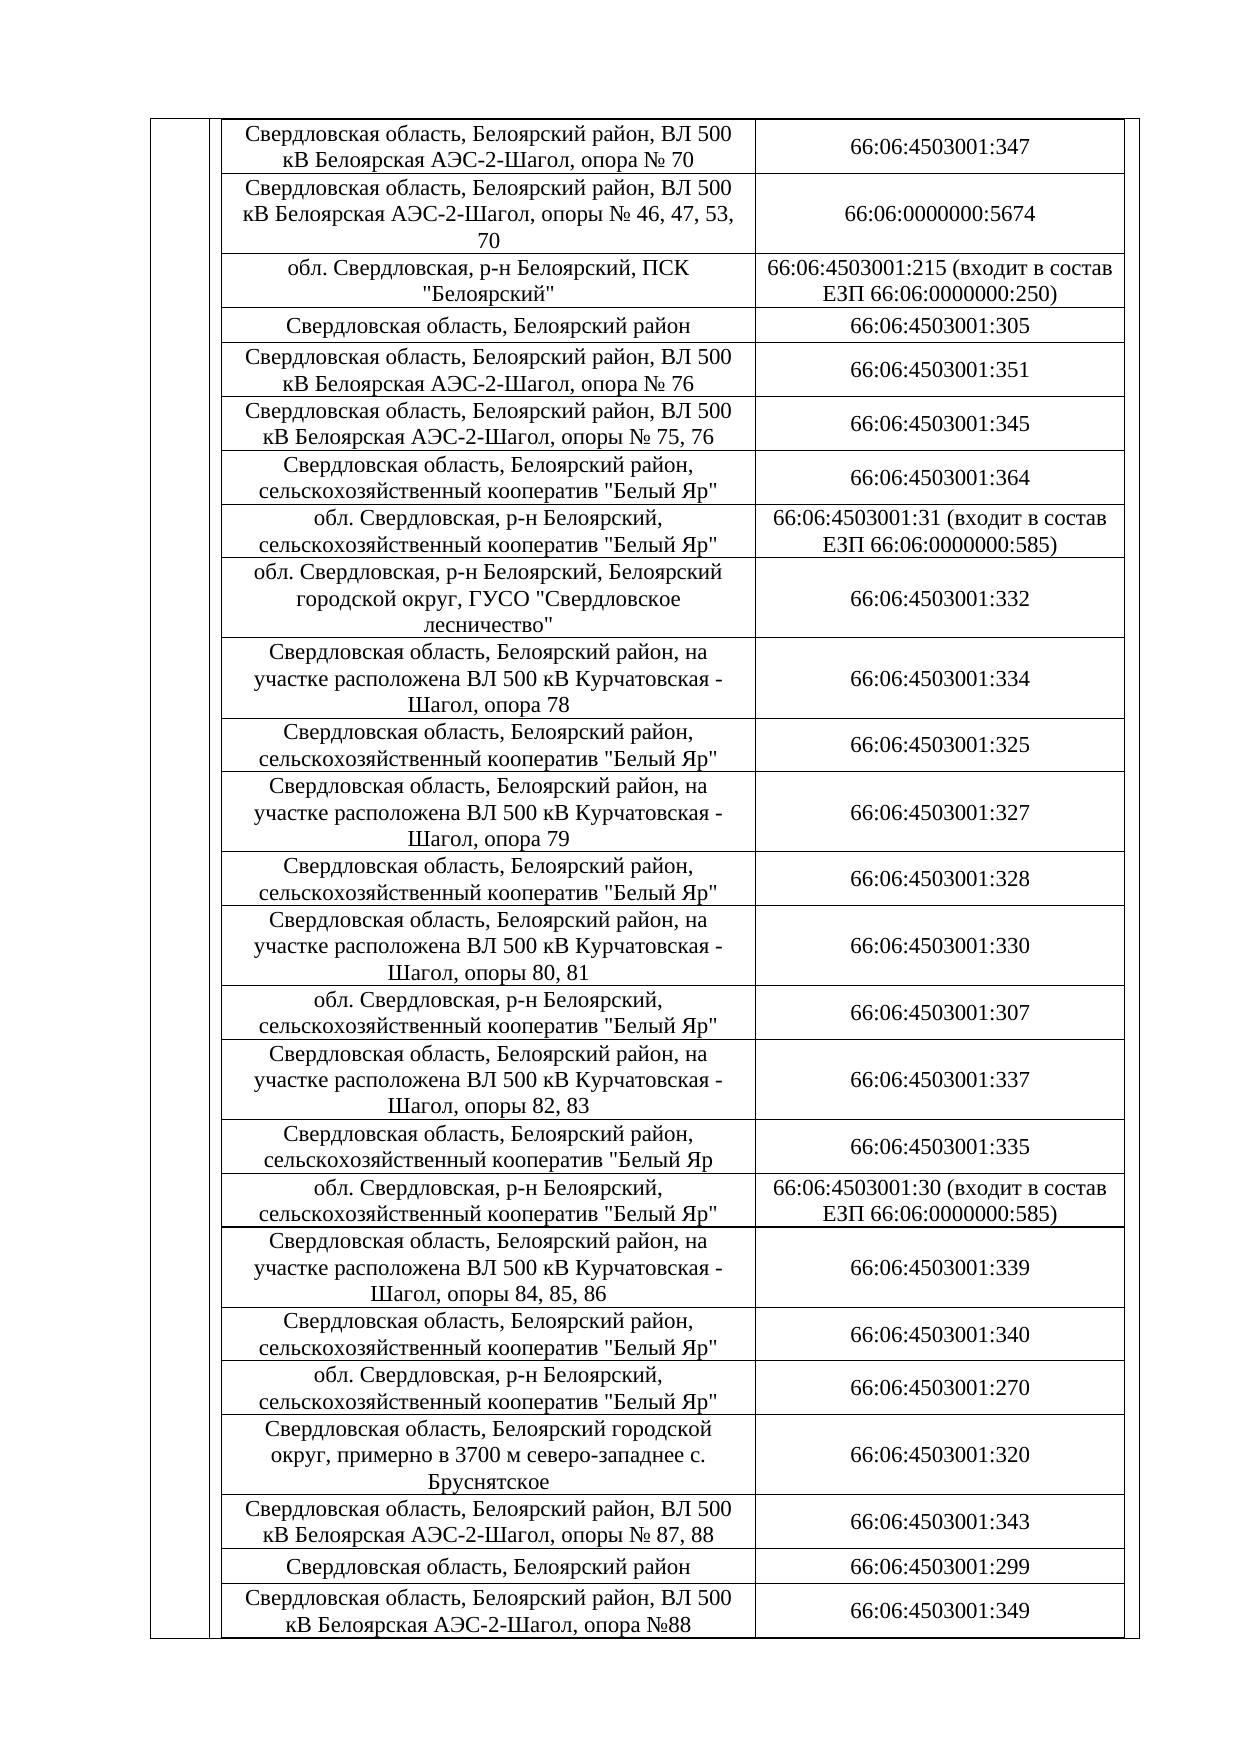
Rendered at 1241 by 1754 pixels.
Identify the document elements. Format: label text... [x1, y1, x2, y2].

table_cell [222, 1495, 755, 1548]
table_cell [222, 1174, 755, 1226]
table_cell [222, 558, 755, 637]
table_cell [222, 1040, 755, 1119]
table_cell [756, 1040, 1124, 1119]
table_cell [222, 1361, 755, 1414]
table_cell [222, 852, 755, 905]
table_cell [222, 397, 755, 450]
table_cell [222, 120, 755, 173]
table_cell [222, 1308, 755, 1360]
table_cell [756, 254, 1124, 307]
table_cell [222, 174, 755, 253]
table_cell [222, 254, 755, 307]
table_cell [756, 1174, 1124, 1226]
table_cell [222, 638, 755, 718]
table_cell [1125, 119, 1139, 1638]
table_cell [222, 1120, 755, 1173]
table_cell [756, 120, 1124, 173]
table_cell [756, 1495, 1124, 1548]
table_cell [756, 558, 1124, 637]
table_cell [756, 1415, 1124, 1494]
table_cell [756, 343, 1124, 396]
table_cell [756, 1549, 1124, 1583]
table_cell [222, 451, 755, 504]
table_cell [756, 1308, 1124, 1360]
table_cell [756, 852, 1124, 905]
table_cell [222, 505, 755, 557]
table_cell [222, 1584, 755, 1637]
table_cell [756, 397, 1124, 450]
table_cell [756, 174, 1124, 253]
table_cell [222, 772, 755, 851]
table_cell [756, 308, 1124, 342]
table_cell [756, 638, 1124, 718]
table_cell [222, 343, 755, 396]
table_cell [222, 1228, 755, 1307]
table_cell [756, 505, 1124, 557]
table_cell [222, 308, 755, 342]
table_cell [756, 451, 1124, 504]
table_cell 3 [151, 119, 209, 1638]
table_cell [222, 719, 755, 771]
table_cell [756, 1361, 1124, 1414]
table_cell [222, 986, 755, 1039]
table_cell [756, 719, 1124, 771]
table_cell [222, 1415, 755, 1494]
table_cell [210, 119, 221, 1638]
table_cell [756, 1584, 1124, 1637]
table_cell [756, 906, 1124, 985]
table_cell [756, 1120, 1124, 1173]
table_cell [222, 1549, 755, 1583]
table_cell [222, 906, 755, 985]
table_cell [756, 986, 1124, 1039]
table_cell [756, 1228, 1124, 1307]
table_cell [756, 772, 1124, 851]
